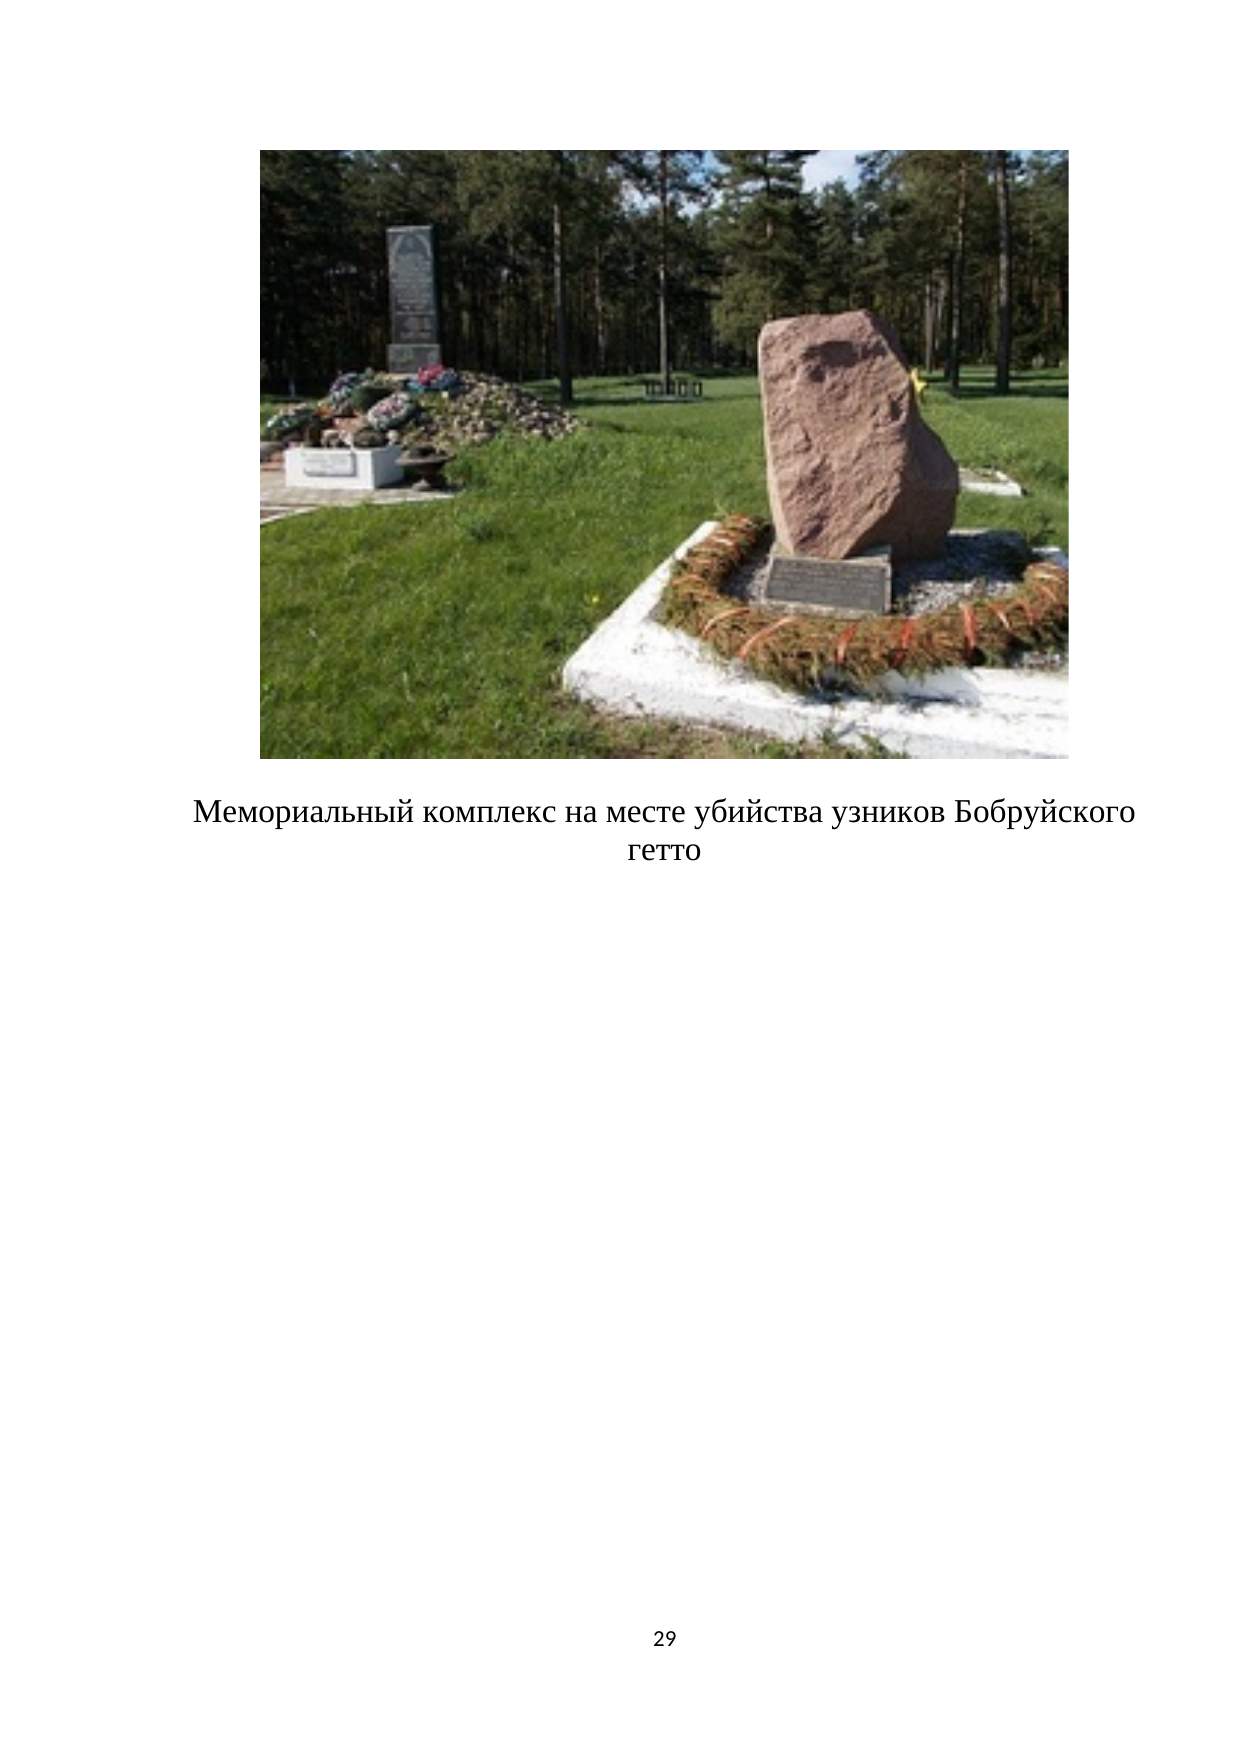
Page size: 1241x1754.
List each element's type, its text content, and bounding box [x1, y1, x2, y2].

text Мемориальный комплекс на месте убийства узников Бобруйского гетто [177, 791, 1152, 868]
picture [260, 150, 1069, 759]
